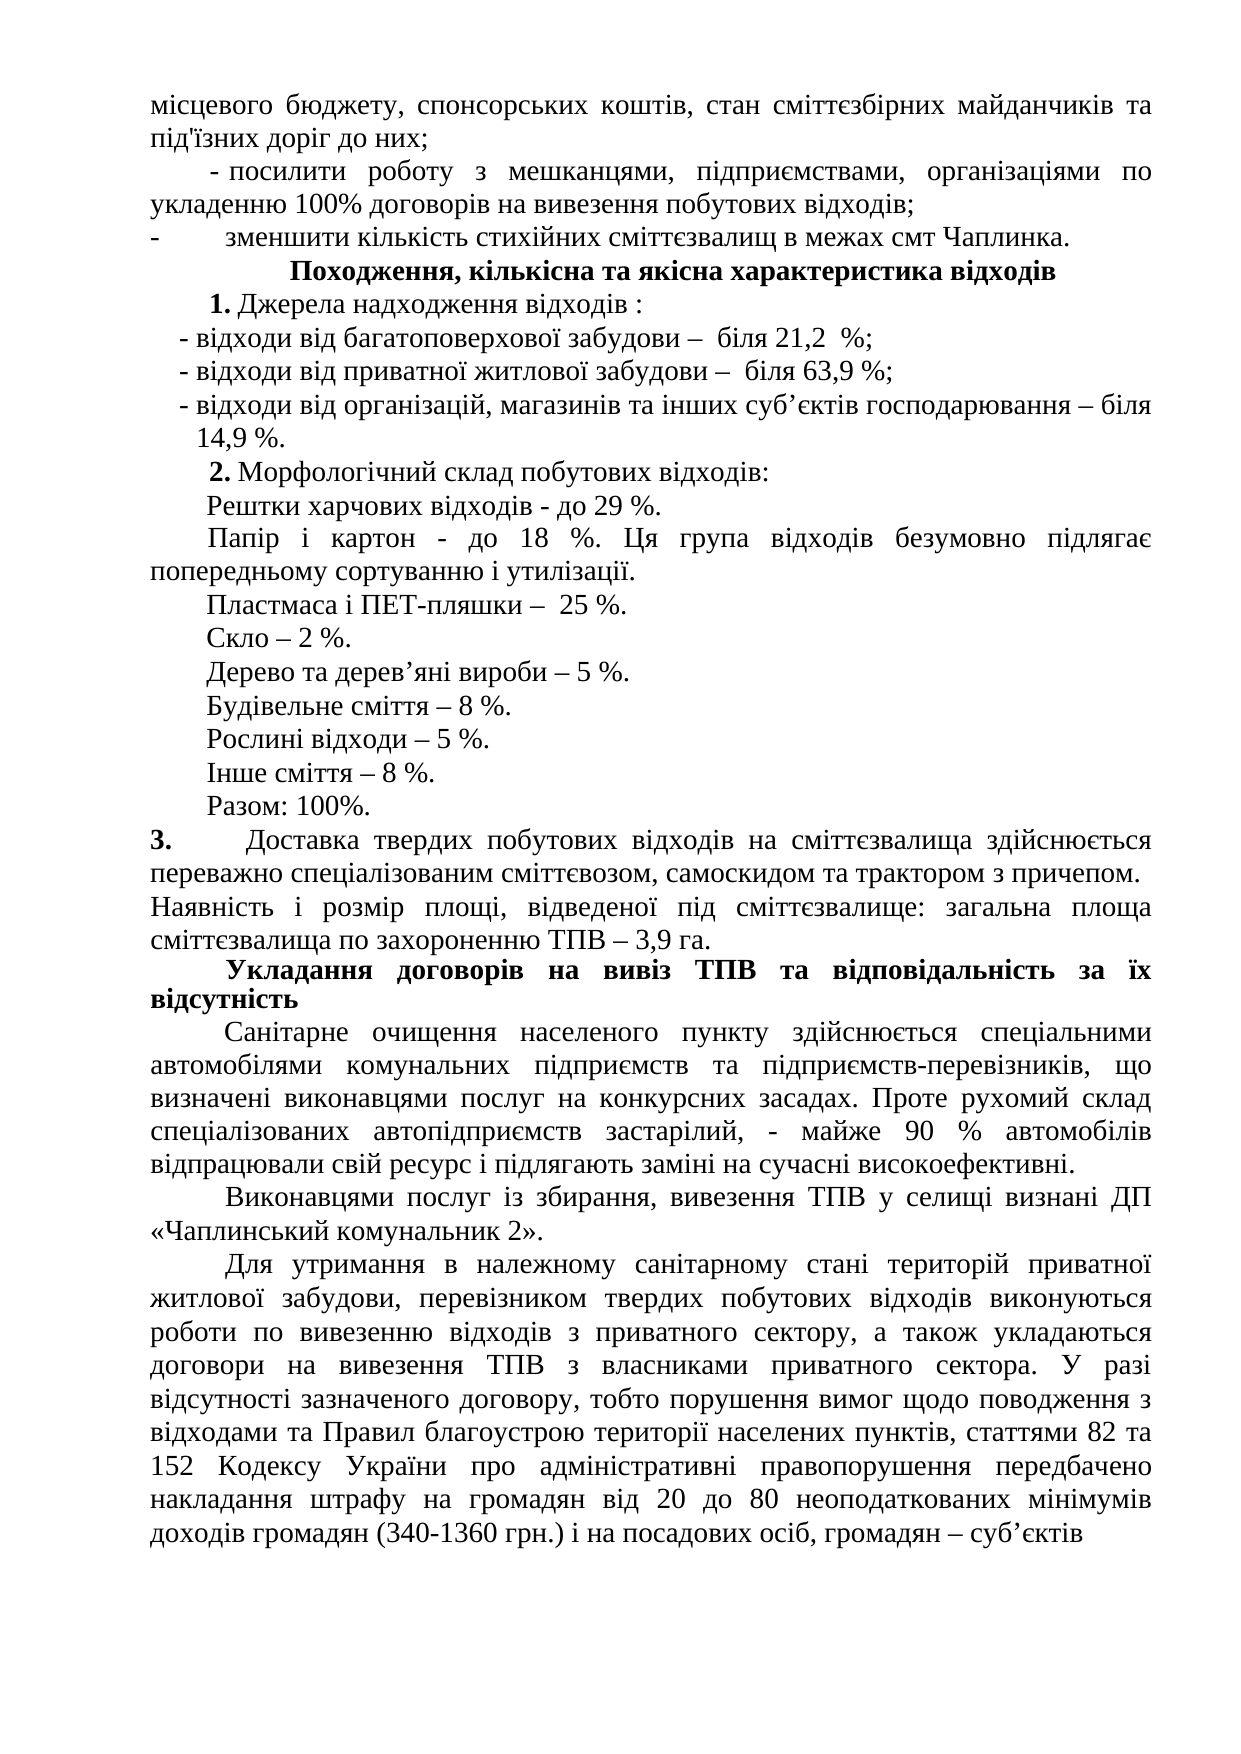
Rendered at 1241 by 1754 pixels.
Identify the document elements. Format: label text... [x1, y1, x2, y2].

text Пластмаса і ПЕТ-пляшки – 25 %. [206, 587, 1153, 621]
text Санітарне очищення населеного пункту здійснюється спеціальними автомобілями комунальних підприємств та підприємств-перевізників, що визначені виконавцями послуг на конкурсних засадах. Проте рухомий склад спеціалізованих автопідприємств застарілий, - майже 90 % автомобілів відпрацювали свій ресурс і підлягають заміні на сучасні високоефективні. [150, 1015, 1153, 1179]
text Папір і картон - до 18 %. Ця група відходів безумовно підлягає попередньому сортуванню і утилізації. [150, 521, 1153, 587]
text Інше сміття – 8 %. [206, 755, 1153, 788]
list Джерела надходження відходів : [209, 286, 1153, 320]
list відходи від організацій, магазинів та інших суб’єктів господарювання – біля 14,9 %. [179, 387, 1153, 454]
text Укладання договорів на вивіз ТПВ та відповідальність за їх відсутність [150, 956, 1153, 1015]
list Доставка твердих побутових відходів на сміттєзвалища здійснюється переважно спеціалізованим сміттєвозом, самоскидом та трактором з причепом. [150, 823, 1153, 889]
text Дерево та дерев’яні вироби – 5 %. [206, 654, 1153, 688]
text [150, 88, 1153, 154]
text Походження, кількісна та якісна характеристика відходів [289, 253, 1153, 286]
list відходи від багатоповерхової забудови – біля 21,2 %; [179, 320, 1153, 353]
text Для утримання в належному санітарному стані територій приватної житлової забудови, перевізником твердих побутових відходів виконуються роботи по вивезенню відходів з приватного сектору, а також укладаються договори на вивезення ТПВ з власниками приватного сектора. У разі відсутності зазначеного договору, тобто порушення вимог щодо поводження з відходами та Правил благоустрою території населених пунктів, статтями 82 та 152 Кодексу України про адміністративні правопорушення передбачено накладання штрафу на громадян від 20 до 80 неоподаткованих мінімумів доходів громадян (340-1360 грн.) і на посадових осіб, громадян – суб’єктів [150, 1247, 1153, 1548]
list зменшити кількість стихійних сміттєзвалищ в межах смт Чаплинка. [150, 219, 1153, 253]
text Будівельне сміття – 8 %. [206, 688, 1153, 721]
list Морфологічний склад побутових відходів: [209, 454, 1153, 488]
list посилити роботу з мешканцями, підприємствами, організаціями по укладенню 100% договорів на вивезення побутових відходів; [150, 154, 1153, 219]
text Наявність і розмір площі, відведеної під сміттєзвалище: загальна площа сміттєзвалища по захороненню ТПВ – . [150, 889, 1153, 956]
text Рештки харчових відходів - до 29 %. [206, 488, 1153, 521]
text Виконавцями послуг із збирання, вивезення ТПВ у селищі визнані ДП «Чаплинський комунальник 2». [150, 1179, 1153, 1247]
list відходи від приватної житлової забудови – біля 63,9 %; [179, 353, 1153, 387]
text Разом: 100%. [206, 788, 1153, 822]
text Рослині відходи – 5 %. [206, 721, 1153, 755]
text Скло – 2 %. [206, 621, 1153, 654]
